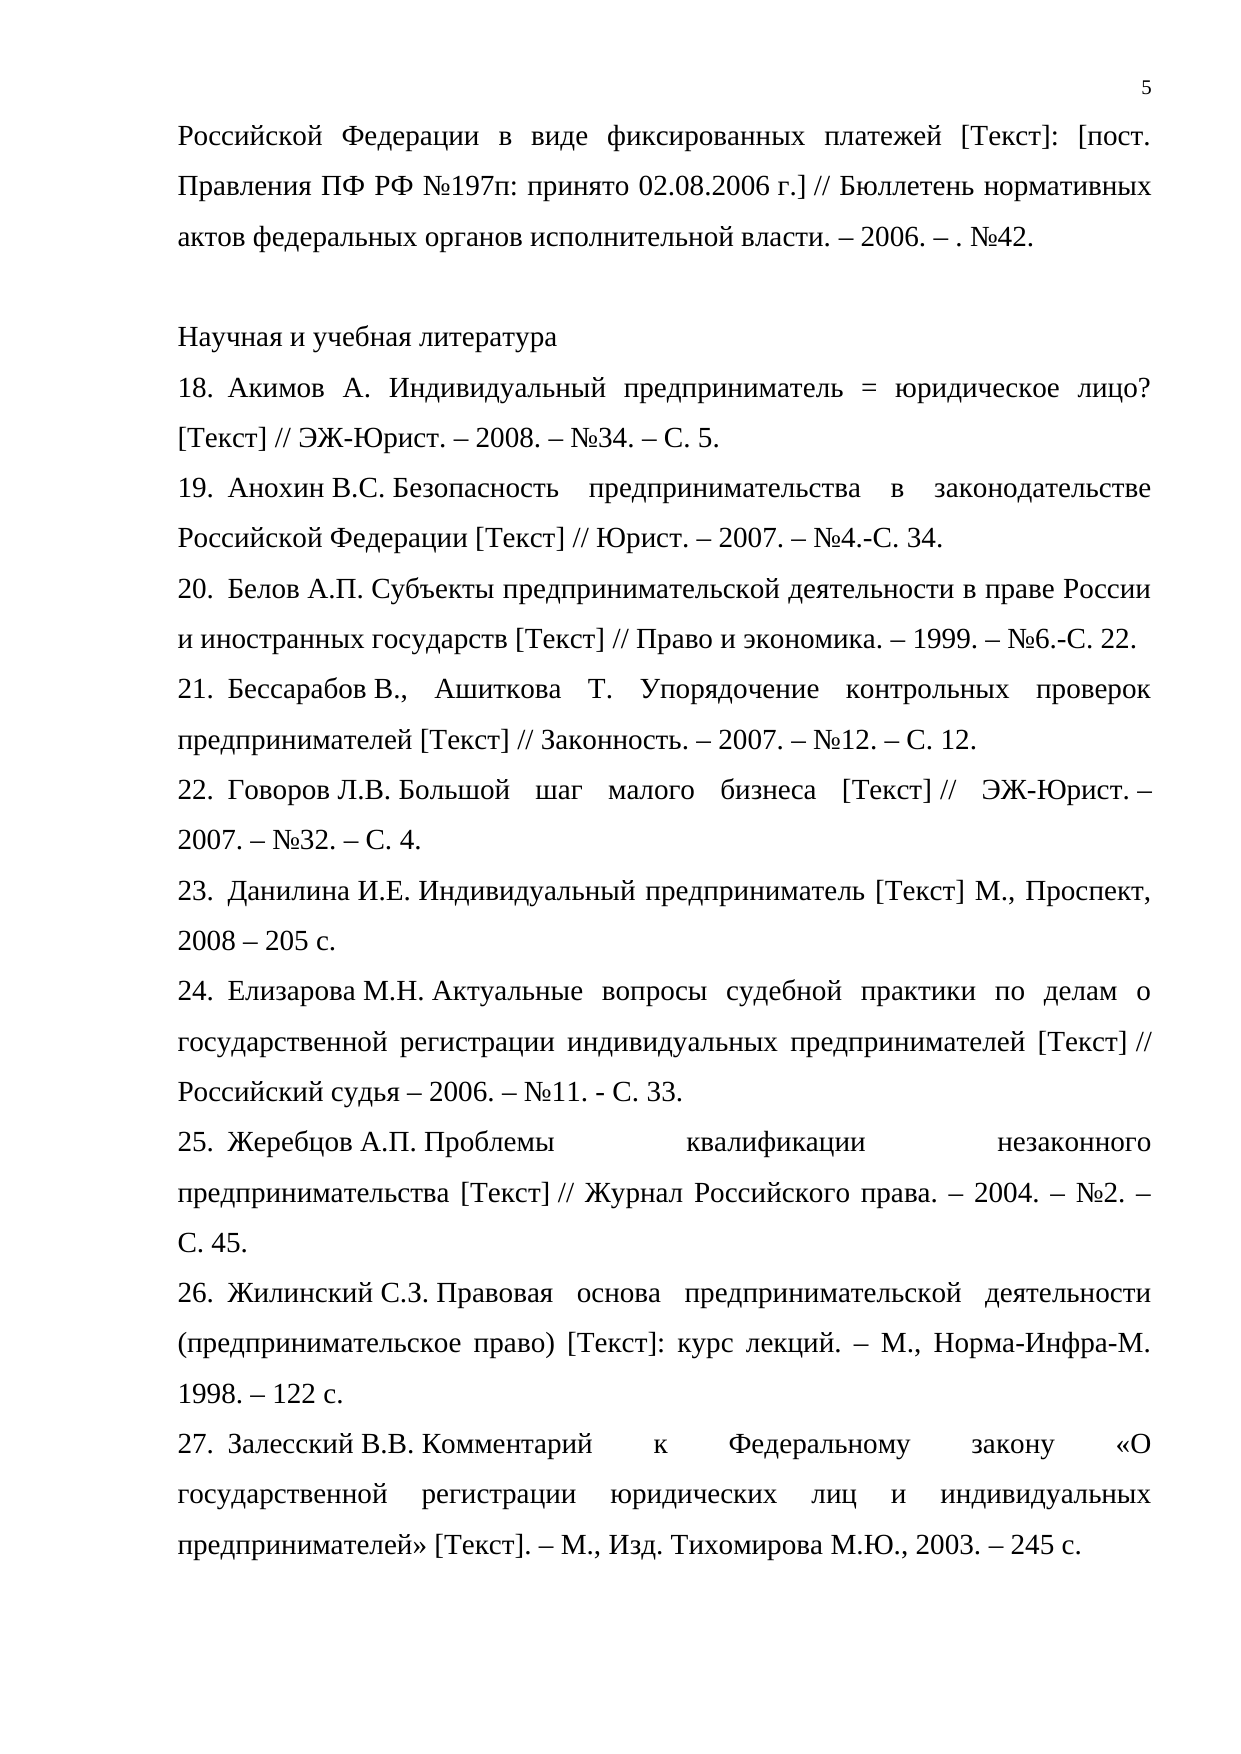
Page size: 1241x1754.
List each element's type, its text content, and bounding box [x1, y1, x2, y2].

text Научная и учебная литература [177, 319, 1152, 353]
list Жеребцов А.П. Проблемы квалификации незаконного предпринимательства [Текст] // Журнал Российского права. – 2004. – №2. – С. 45. [177, 1124, 1152, 1258]
list Жилинский С.З. Правовая основа предпринимательской деятельности (предпринимательское право) [Текст]: курс лекций. – М., Норма-Инфра-М. 1998. – 122 с. [177, 1275, 1152, 1409]
list Залесский В.В. Комментарий к Федеральному закону «О государственной регистрации юридических лиц и индивидуальных предпринимателей» [Текст]. – М., Изд. Тихомирова М.Ю., 2003. – 245 с. [177, 1426, 1152, 1560]
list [177, 118, 1152, 252]
list Данилина И.Е. Индивидуальный предприниматель [Текст] М., Проспект, 2008 – 205 с. [177, 873, 1152, 957]
list Говоров Л.В. Большой шаг малого бизнеса [Текст] // ЭЖ-Юрист. – 2007. – №32. – С. 4. [177, 772, 1152, 856]
list Бессарабов В., Ашиткова Т. Упорядочение контрольных проверок предпринимателей [Текст] // Законность. – 2007. – №12. – С. 12. [177, 672, 1152, 755]
list Акимов А. Индивидуальный предприниматель = юридическое лицо? [Текст] // ЭЖ-Юрист. – 2008. – №34. – С. 5. [177, 370, 1152, 453]
list Анохин В.С. Безопасность предпринимательства в законодательстве Российской Федерации [Текст] // Юрист. – 2007. – №4.-С. 34. [177, 470, 1152, 554]
list Елизарова М.Н. Актуальные вопросы судебной практики по делам о государственной регистрации индивидуальных предпринимателей [Текст] // Российский судья – 2006. – №11. - С. 33. [177, 973, 1152, 1108]
list Белов А.П. Субъекты предпринимательской деятельности в праве России и иностранных государств [Текст] // Право и экономика. – 1999. – №6.-С. 22. [177, 571, 1152, 655]
